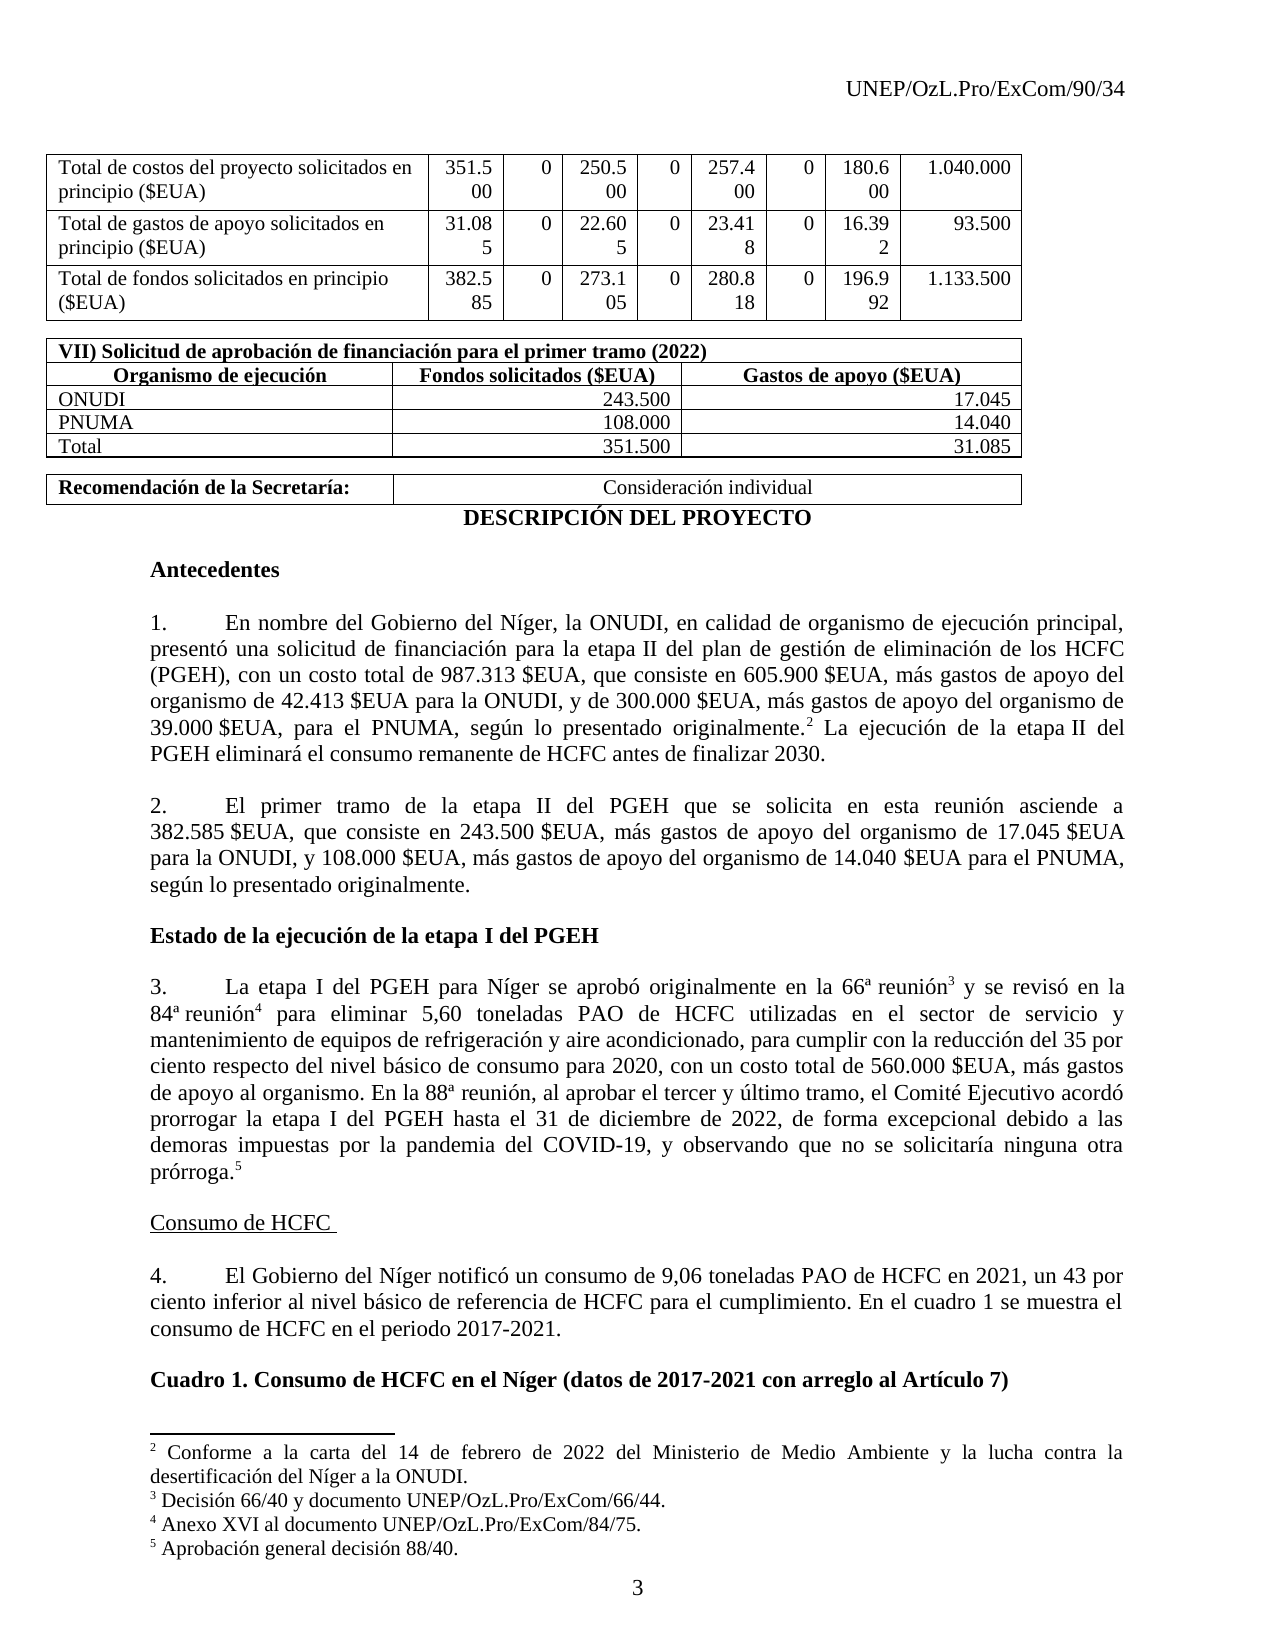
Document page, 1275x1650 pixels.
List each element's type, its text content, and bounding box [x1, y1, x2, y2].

table_header VII) Solicitud de aprobación de financiación para el primer tramo (2022) [47, 339, 1021, 362]
table_header Recomendación de la Secretaría: [47, 475, 393, 503]
table_cell 257.400 [692, 155, 766, 209]
table_cell 0 [504, 266, 562, 320]
table_cell 180.600 [826, 155, 900, 209]
subtitle La etapa I del PGEH para Níger se aprobó originalmente en la 66ª reunión y se revisó en la 84ª reunión para eliminar 5,60 toneladas PAO de HCFC utilizadas en el sector de servicio y mantenimiento de equipos de refrigeración y aire acondicionado, para cumplir con la reducción del 35 por ciento respecto del nivel básico de consumo para 2020, con un costo total de 560.000 $EUA, más gastos de apoyo al organismo. En la 88ª reunión, al aprobar el tercer y último tramo, el Comité Ejecutivo acordó prorrogar la etapa I del PGEH hasta el 31 de diciembre de 2022, de forma excepcional debido a las demoras impuestas por la pandemia del COVID-19, y observando que no se solicitaría ninguna otra prórroga. [150, 973, 1125, 1184]
table_cell 93.500 [901, 211, 1021, 265]
table_header Consideración individual [394, 475, 1021, 503]
table_cell 351.500 [429, 155, 503, 209]
table_cell 16.392 [826, 211, 900, 265]
table_cell 196.992 [826, 266, 900, 320]
table_cell 382.585 [429, 266, 503, 320]
table_cell 351.500 [393, 434, 681, 456]
table_cell Total de fondos solicitados en principio ($EUA) [47, 266, 428, 320]
table_cell 0 [638, 155, 691, 209]
table_cell 0 [767, 155, 825, 209]
text Antecedentes [150, 556, 1125, 582]
table_cell Fondos solicitados ($EUA) [393, 363, 681, 385]
table_cell 0 [767, 211, 825, 265]
table_cell 250.500 [563, 155, 637, 209]
table_cell 1.133.500 [901, 266, 1021, 320]
table_cell 108.000 [393, 410, 681, 433]
table_cell ONUDI [47, 386, 392, 409]
table_cell Organismo de ejecución [47, 363, 392, 385]
table_cell 0 [638, 211, 691, 265]
text Consumo de HCFC [150, 1209, 1125, 1236]
table_cell 31.085 [682, 434, 1021, 456]
list En nombre del Gobierno del Níger, la ONUDI, en calidad de organismo de ejecución principal, presentó una solicitud de financiación para la etapa II del plan de gestión de eliminación de los HCFC (PGEH), con un costo total de 987.313 $EUA, que consiste en 605.900 $EUA, más gastos de apoyo del organismo de 42.413 $EUA para la ONUDI, y de 300.000 $EUA, más gastos de apoyo del organismo de 39.000 $EUA, para el PNUMA, según lo presentado originalmente. La ejecución de la etapa II del PGEH eliminará el consumo remanente de HCFC antes de finalizar 2030. [150, 608, 1125, 767]
table_cell 31.085 [429, 211, 503, 265]
table_cell Total de gastos de apoyo solicitados en principio ($EUA) [47, 211, 428, 265]
text DESCRIPCIÓN DEL PROYECTO [150, 504, 1125, 531]
table_cell 23.418 [692, 211, 766, 265]
list El Gobierno del Níger notificó un consumo de 9,06 toneladas PAO de HCFC en 2021, un 43 por ciento inferior al nivel básico de referencia de HCFC para el cumplimiento. En el cuadro 1 se muestra el consumo de HCFC en el periodo 2017-2021. [150, 1262, 1125, 1341]
table_cell 14.040 [682, 410, 1021, 433]
text Estado de la ejecución de la etapa I del PGEH [150, 922, 1125, 948]
table_cell 0 [504, 211, 562, 265]
table_cell 17.045 [682, 386, 1021, 409]
table_cell 0 [638, 266, 691, 320]
table_cell Total de costos del proyecto solicitados en principio ($EUA) [47, 155, 428, 209]
table_cell 0 [504, 155, 562, 209]
table_cell 0 [767, 266, 825, 320]
table_cell 1.040.000 [901, 155, 1021, 209]
table_cell Total [47, 434, 392, 456]
table_cell Gastos de apoyo ($EUA) [682, 363, 1021, 385]
list El primer tramo de la etapa II del PGEH que se solicita en esta reunión asciende a 382.585 $EUA, que consiste en 243.500 $EUA, más gastos de apoyo del organismo de 17.045 $EUA para la ONUDI, y 108.000 $EUA, más gastos de apoyo del organismo de 14.040 $EUA para el PNUMA, según lo presentado originalmente. [150, 792, 1125, 897]
table_cell PNUMA [47, 410, 392, 433]
text Cuadro 1. Consumo de HCFC en el Níger (datos de 2017-2021 con arreglo al Artículo 7) [150, 1366, 1125, 1392]
table_cell 243.500 [393, 386, 681, 409]
table_cell 280.818 [692, 266, 766, 320]
table_cell 22.605 [563, 211, 637, 265]
table_cell 273.105 [563, 266, 637, 320]
